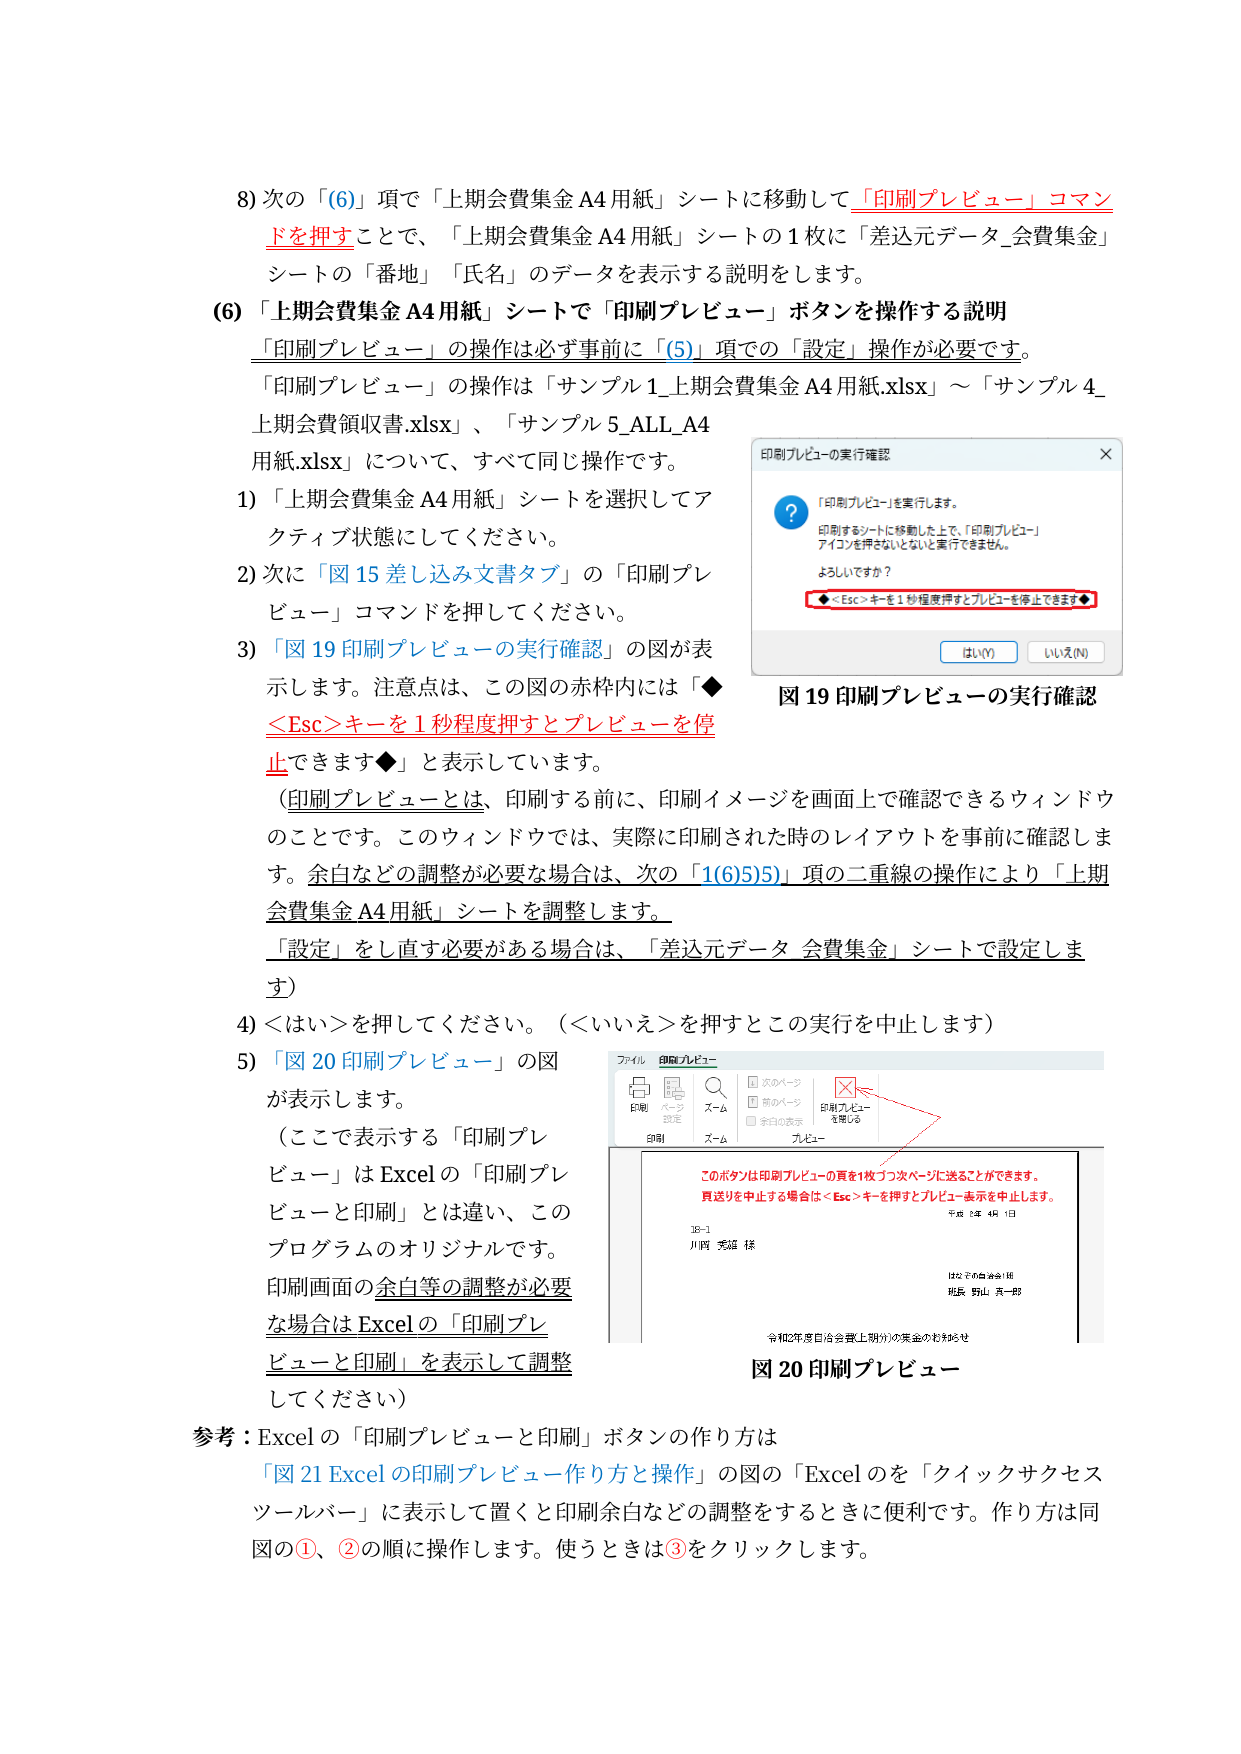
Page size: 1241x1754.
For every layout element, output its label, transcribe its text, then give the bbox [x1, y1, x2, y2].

text 参考：Excelの「印刷プレビューと印刷」ボタンの作り方は [192, 1417, 1122, 1454]
text 「図 21 Excelの印刷プレビュー作り方と操作」の図の「Excelのを「クイックサクセスツールバー」に表示して置くと印刷余白などの調整をするときに便利です。作り方は同図の①、②の順に操作します。使うときは③をクリックします。 [251, 1454, 1122, 1567]
picture [751, 437, 1123, 676]
subtitle 「図 19 印刷プレビューの実行確認」の図が表示します。注意点は、この図の赤枠内には「◆＜Esc＞キーを１秒程度押すとプレビューを停止できます◆」と表示しています。 （印刷プレビューとは、印刷する前に、印刷イメージを画面上で確認できるウィンドウのことです。このウィンドウでは、実際に印刷された時のレイアウトを事前に確認します。余白などの調整が必要な場合は、次の「１(6)5)5)」項の二重線の操作により「上期会費集金A4用紙」シートを調整します。 「設定」をし直す必要がある場合は、「差込元データ_会費集金」シートで設定します） [237, 629, 1122, 1004]
text 「印刷プレビュー」の操作は必ず事前に「(5)」項での「設定」操作が必要です。 [251, 329, 1122, 367]
subtitle 「上期会費集金A4用紙」シートを選択してアクティブ状態にしてください。 [237, 479, 751, 554]
text 「印刷プレビュー」の操作は「サンプル1_上期会費集金A4用紙.xlsx」～「サンプル4_上期会費領収書.xlsx」、「サンプル5_ALL_A4用紙.xlsx」について、すべて同じ操作です。 [251, 367, 1122, 479]
picture [608, 1051, 1104, 1343]
subtitle 次に「図 15 差し込み文書タブ」の「印刷プレビュー」コマンドを押してください。 [237, 554, 751, 629]
subtitle 次の「(6)」項で「上期会費集金A4用紙」シートに移動して「印刷プレビュー」コマンドを押すことで、「上期会費集金A4用紙」シートの1枚に「差込元データ_会費集金」シートの「番地」「氏名」のデータを表示する説明をします。 [237, 179, 1122, 292]
subtitle 「上期会費集金A4用紙」シートで「印刷プレビュー」ボタンを操作する説明 [213, 292, 1122, 329]
subtitle ＜はい＞を押してください。（＜いいえ＞を押すとこの実行を中止します） [237, 1004, 1122, 1042]
